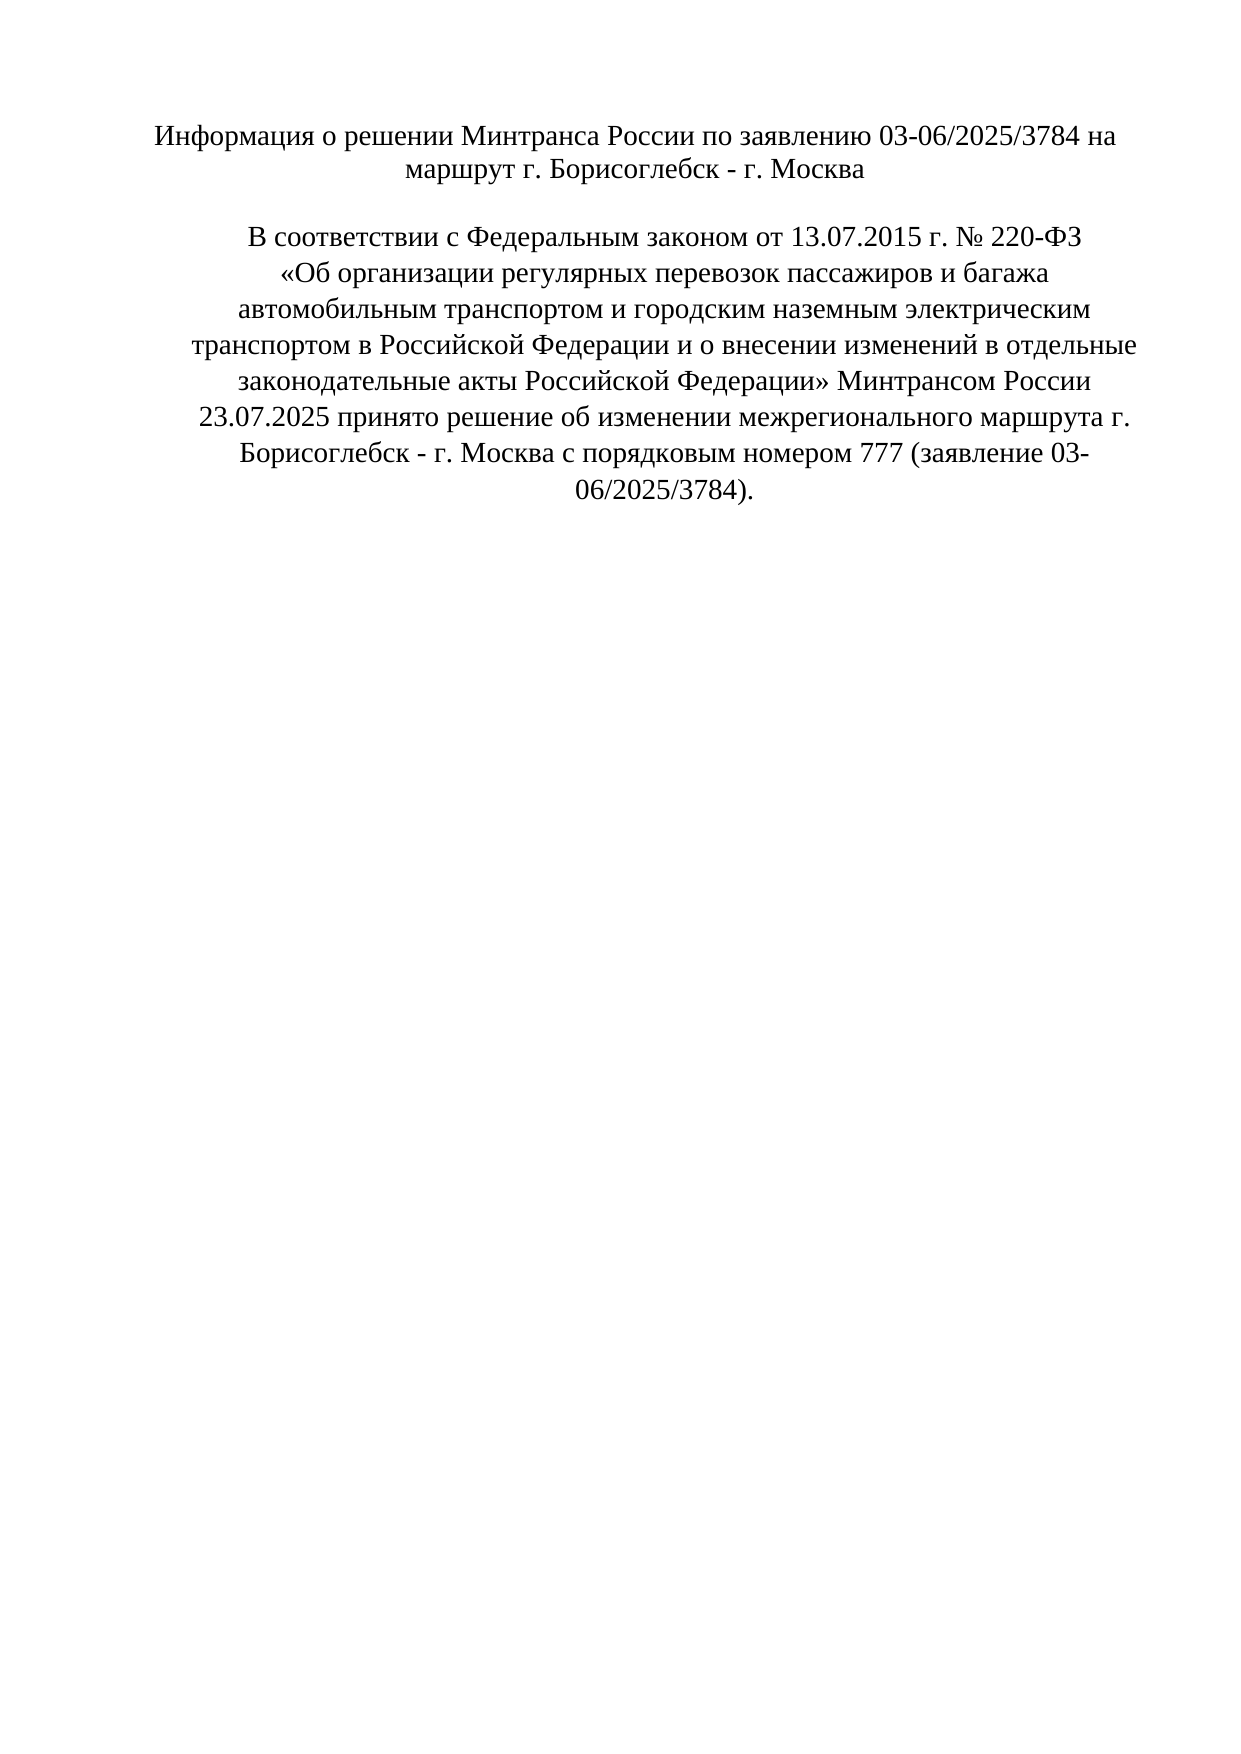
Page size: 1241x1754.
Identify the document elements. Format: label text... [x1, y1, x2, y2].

text Информация о решении Минтранса России по заявлению 03-06/2025/3784 на маршрут г. Борисоглебск - г. Москва [118, 118, 1152, 185]
text В соответствии с Федеральным законом от 13.07.2015 г. № 220-ФЗ «Об организации регулярных перевозок пассажиров и багажа автомобильным транспортом и городским наземным электрическим транспортом в Российской Федерации и о внесении изменений в отдельные законодательные акты Российской Федерации» Минтрансом России 23.07.2025 принято решение об изменении межрегионального маршрута г. Борисоглебск - г. Москва с порядковым номером 777 (заявление 03-06/2025/3784). [177, 219, 1152, 505]
